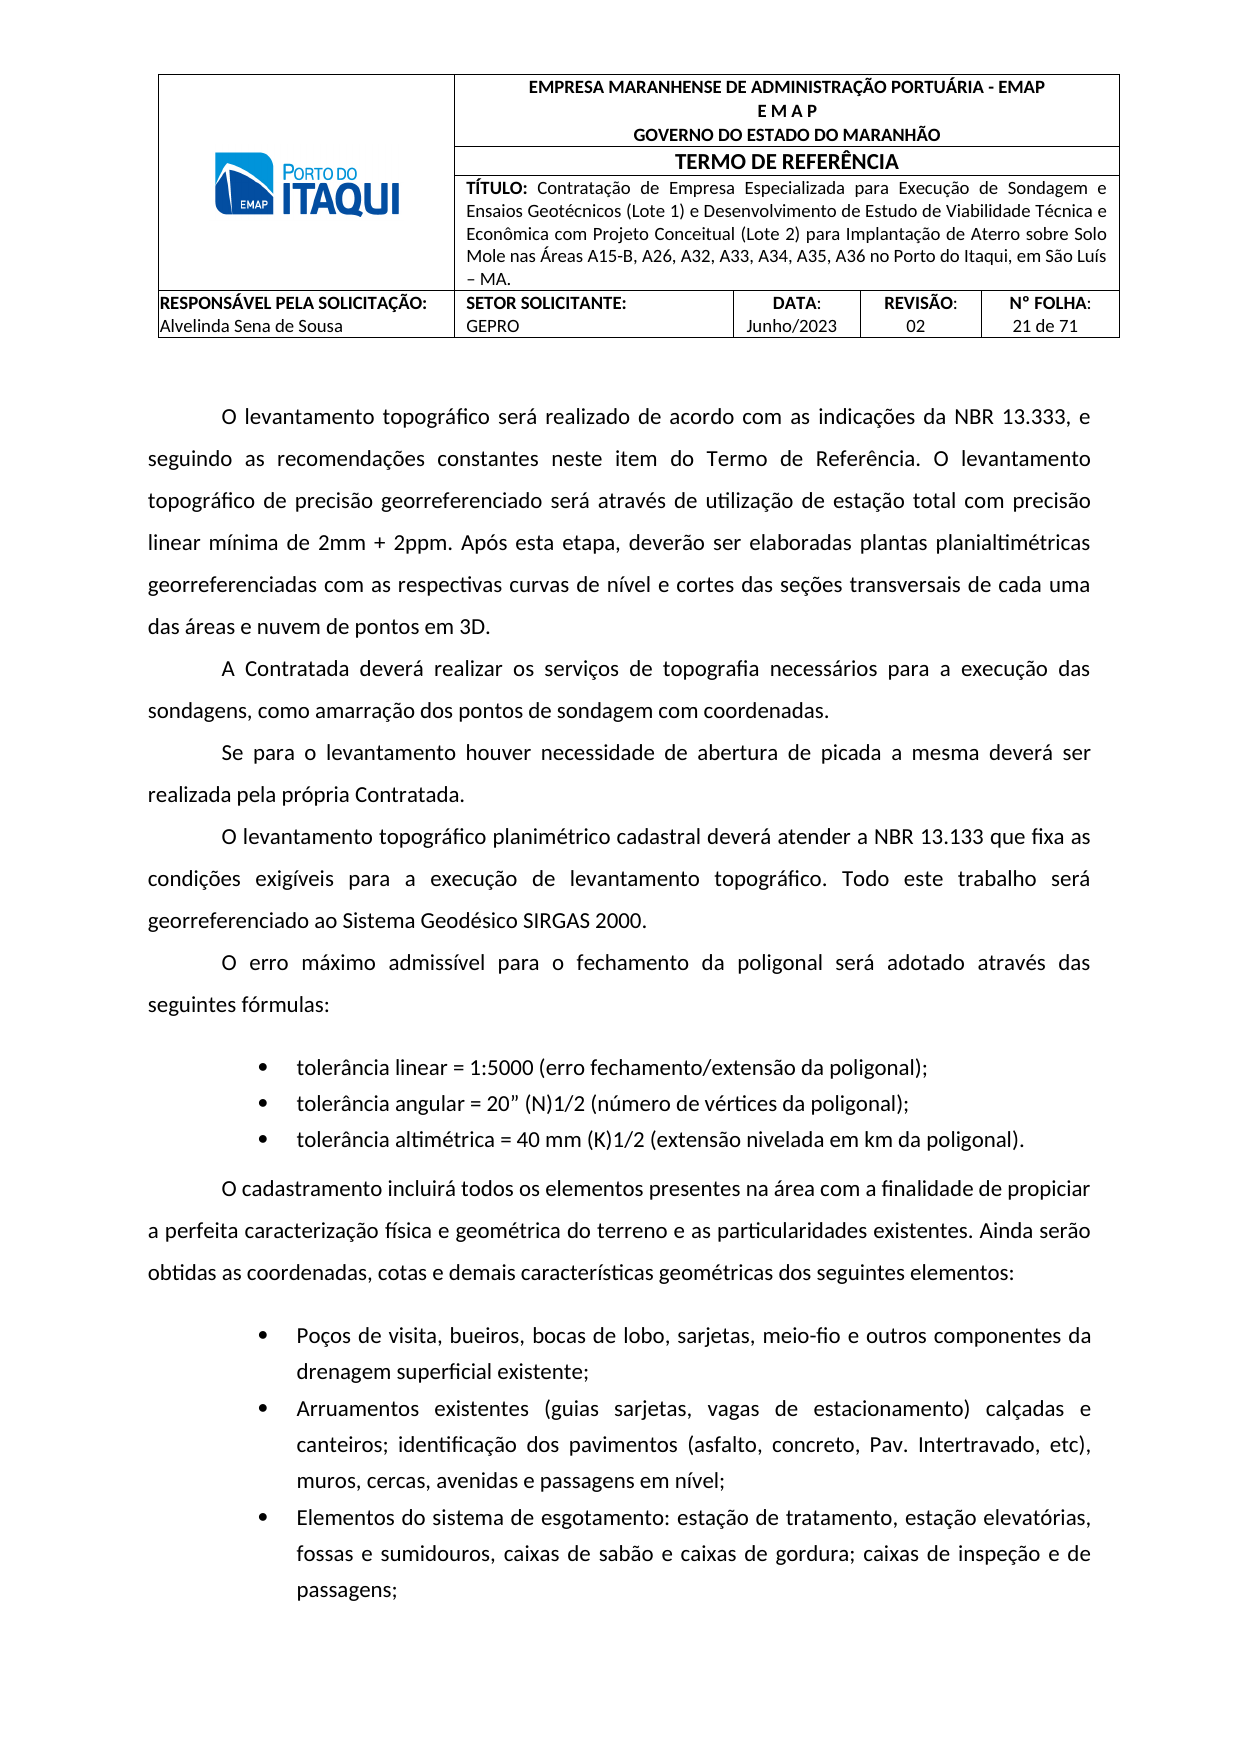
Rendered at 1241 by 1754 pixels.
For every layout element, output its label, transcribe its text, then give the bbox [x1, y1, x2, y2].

text O cadastramento incluirá todos os elementos presentes na área com a finalidade de propiciar a perfeita caracterização física e geométrica do terreno e as particularidades existentes. Ainda serão obtidas as coordenadas, cotas e demais características geométricas dos seguintes elementos: [148, 1174, 1092, 1286]
list Elementos do sistema de esgotamento: estação de tratamento, estação elevatórias, fossas e sumidouros, caixas de sabão e caixas de gordura; caixas de inspeção e de passagens; [259, 1503, 1092, 1603]
list tolerância linear = 1:5000 (erro fechamento/extensão da poligonal); [259, 1053, 1092, 1081]
text Se para o levantamento houver necessidade de abertura de picada a mesma deverá ser realizada pela própria Contratada. [148, 738, 1092, 808]
picture [209, 144, 405, 221]
list Poços de visita, bueiros, bocas de lobo, sarjetas, meio-fio e outros componentes da drenagem superficial existente; [259, 1321, 1092, 1385]
list tolerância altimétrica = 40 mm (K)1/2 (extensão nivelada em km da poligonal). [259, 1125, 1092, 1153]
text O levantamento topográfico planimétrico cadastral deverá atender a NBR 13.133 que fixa as condições exigíveis para a execução de levantamento topográfico. Todo este trabalho será georreferenciado ao Sistema Geodésico SIRGAS 2000. [148, 822, 1092, 934]
list tolerância angular = 20” (N)1/2 (número de vértices da poligonal); [259, 1089, 1092, 1117]
text O levantamento topográfico será realizado de acordo com as indicações da NBR 13.333, e seguindo as recomendações constantes neste item do Termo de Referência. O levantamento topográfico de precisão georreferenciado será através de utilização de estação total com precisão linear mínima de 2mm + 2ppm. Após esta etapa, deverão ser elaboradas plantas planialtimétricas georreferenciadas com as respectivas curvas de nível e cortes das seções transversais de cada uma das áreas e nuvem de pontos em 3D. [148, 402, 1092, 640]
text A Contratada deverá realizar os serviços de topografia necessários para a execução das sondagens, como amarração dos pontos de sondagem com coordenadas. [148, 654, 1092, 724]
text O erro máximo admissível para o fechamento da poligonal será adotado através das seguintes fórmulas: [148, 948, 1092, 1018]
list Arruamentos existentes (guias sarjetas, vagas de estacionamento) calçadas e canteiros; identificação dos pavimentos (asfalto, concreto, Pav. Intertravado, etc), muros, cercas, avenidas e passagens em nível; [259, 1394, 1092, 1494]
